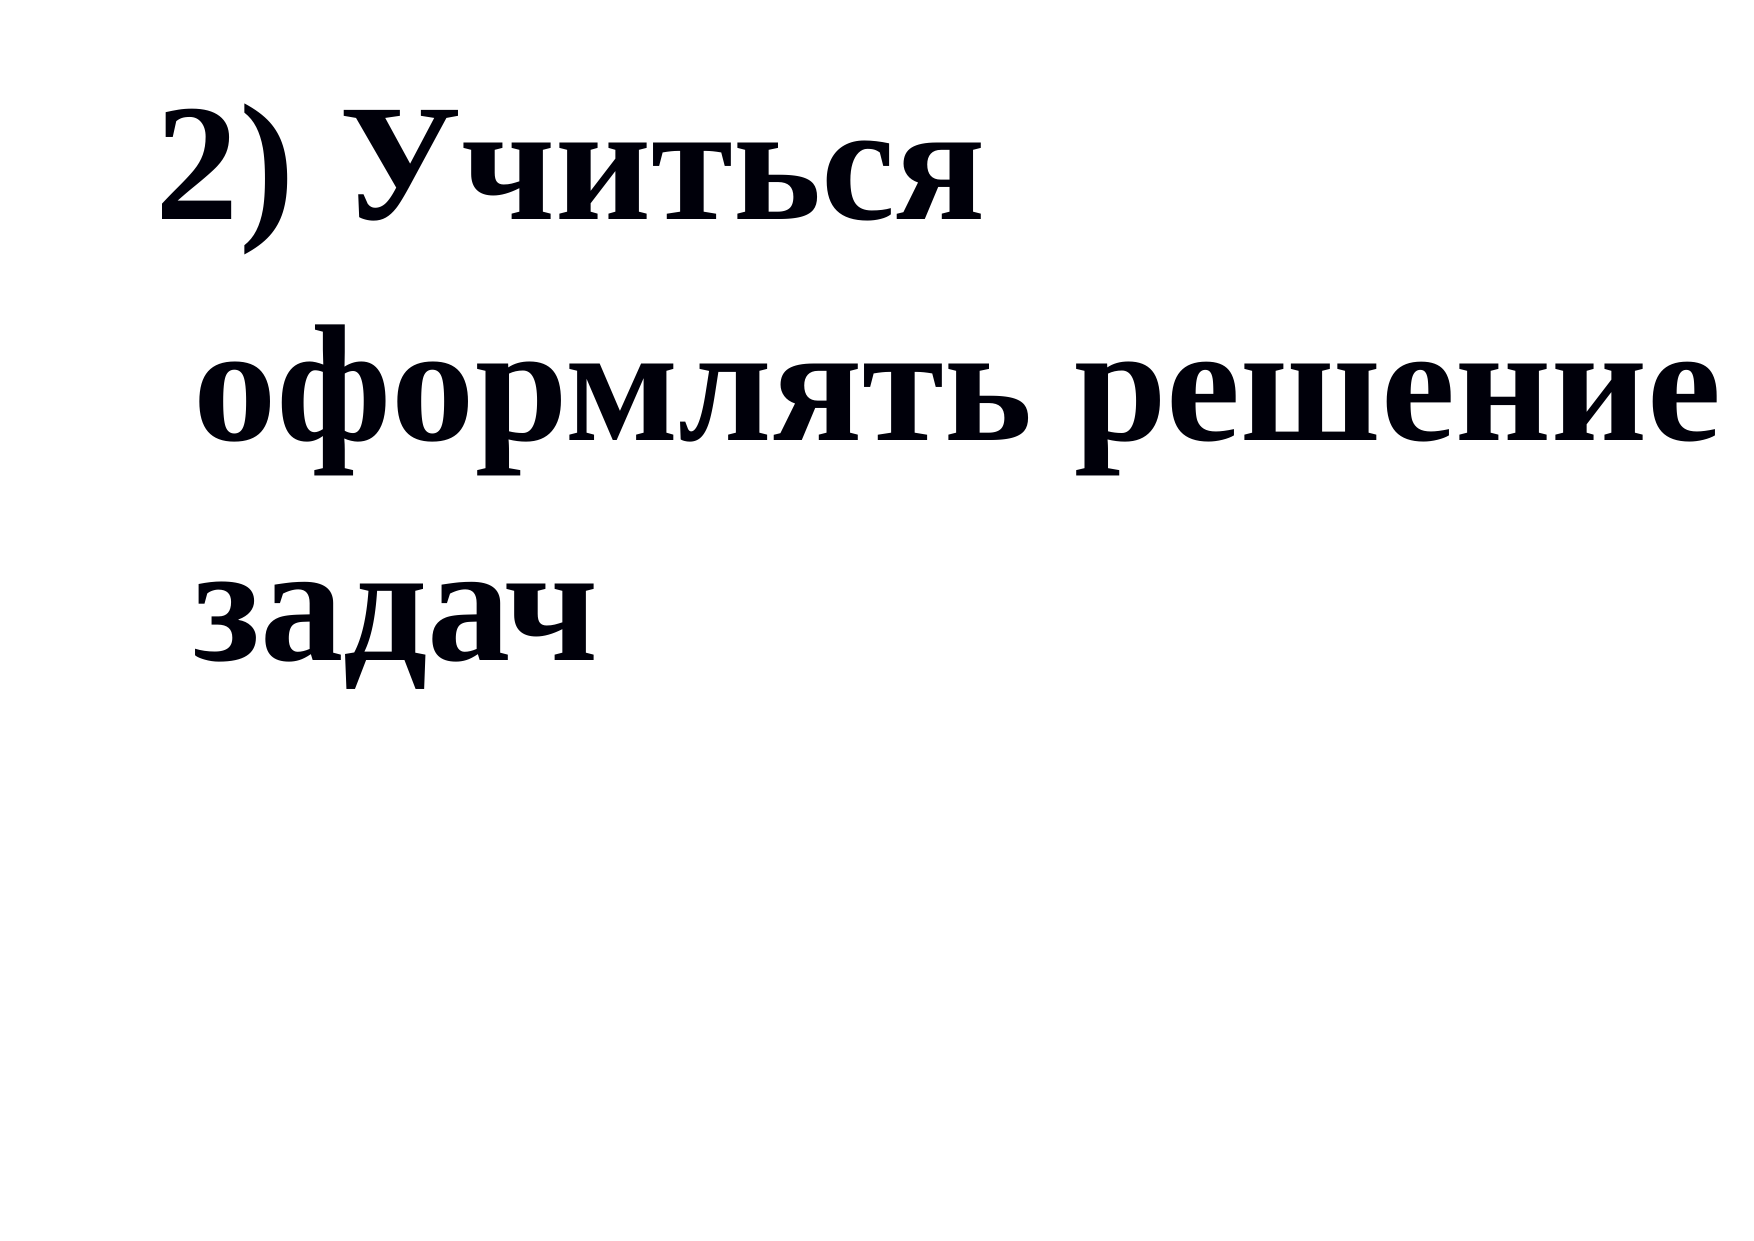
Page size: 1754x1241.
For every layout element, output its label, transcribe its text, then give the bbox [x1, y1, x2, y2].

list Учиться оформлять решение задач [156, 64, 1738, 697]
